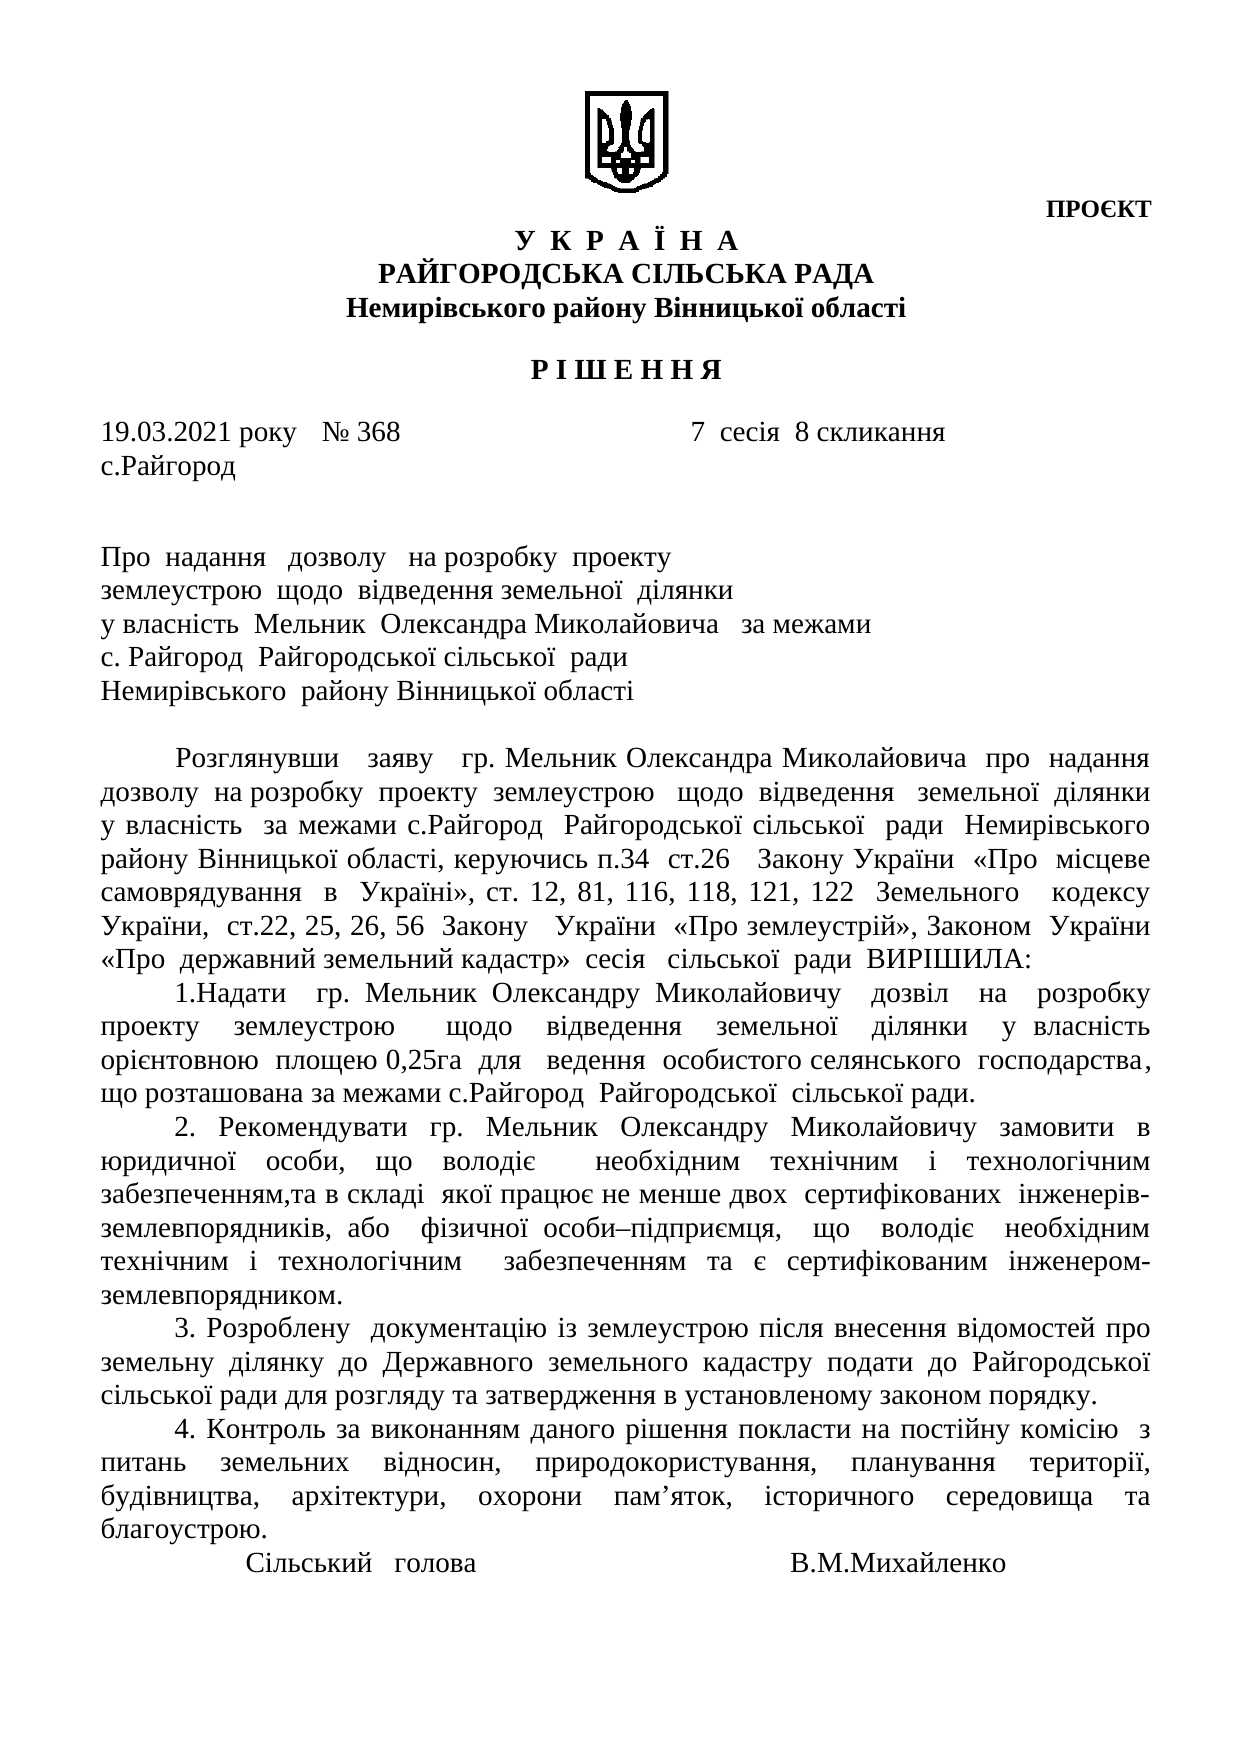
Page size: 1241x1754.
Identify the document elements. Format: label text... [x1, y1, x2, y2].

list 4. Контроль за виконанням даного рішення покласти на постійну комісію з питань земельних відносин, природокористування, планування території, будівництва, архітектури, охорони пам’яток, історичного середовища та благоустрою. [100, 1411, 1152, 1545]
text Немирівського району Вінницької області [100, 290, 1152, 323]
title У К Р А Ї Н А [100, 223, 1152, 256]
text с. Райгород Райгородської сільської ради [100, 639, 1152, 673]
text 2. Рекомендувати гр. Мельник Олександру Миколайовичу замовити в юридичної особи, що володіє необхідним технічним і технологічним забезпеченням,та в складі якої працює не менше двох сертифікованих інженерів-землевпорядників, або фізичної особи–підприємця, що володіє необхідним технічним і технологічним забезпеченням та є сертифікованим інженером-землевпорядником. [100, 1109, 1152, 1310]
text ПРОЄКТ [100, 194, 1152, 223]
text Р І Ш Е Н Н Я [100, 352, 1152, 386]
text Про надання дозволу на розробку проекту [100, 539, 1152, 572]
text 3. Розроблену документацію із землеустрою після внесення відомостей про земельну ділянку до Державного земельного кадастру подати до Райгородської сільської ради для розгляду та затвердження в установленому законом порядку. [100, 1310, 1152, 1411]
text 1.Надати гр. Мельник Олександру Миколайовичу дозвіл на розробку проекту землеустрою щодо відведення земельної ділянки у власність орієнтовною площею 0,25га для ведення особистого селянського господарства, що розташована за межами с.Райгород Райгородської сільської ради. [100, 975, 1152, 1109]
picture [583, 88, 669, 194]
subtitle РАЙГОРОДСЬКА СІЛЬСЬКА РАДА [100, 256, 1152, 290]
text у власність Мельник Олександра Миколайовича за межами [100, 606, 1152, 639]
text Сільський голова В.М.Михайленко [100, 1545, 1152, 1579]
text землеустрою щодо відведення земельної ділянки [100, 572, 1152, 606]
text с.Райгород [100, 448, 1152, 481]
text Немирівського району Вінницької області [100, 673, 1152, 707]
text 19.03.2021 року № 368 7 сесія 8 скликання [100, 414, 1152, 448]
text Розглянувши заяву гр. Мельник Олександра Миколайовича про надання дозволу на розробку проекту землеустрою щодо відведення земельної ділянки у власність за межами с.Райгород Райгородської сільської ради Немирівського району Вінницької області, керуючись п.34 ст.26 Закону України «Про місцеве самоврядування в Україні», ст. 12, 81, 116, 118, 121, 122 Земельного кодексу України, ст.22, 25, 26, 56 Закону України «Про землеустрій», Законом України «Про державний земельний кадастр» сесія сільської ради ВИРІШИЛА: [100, 740, 1152, 975]
